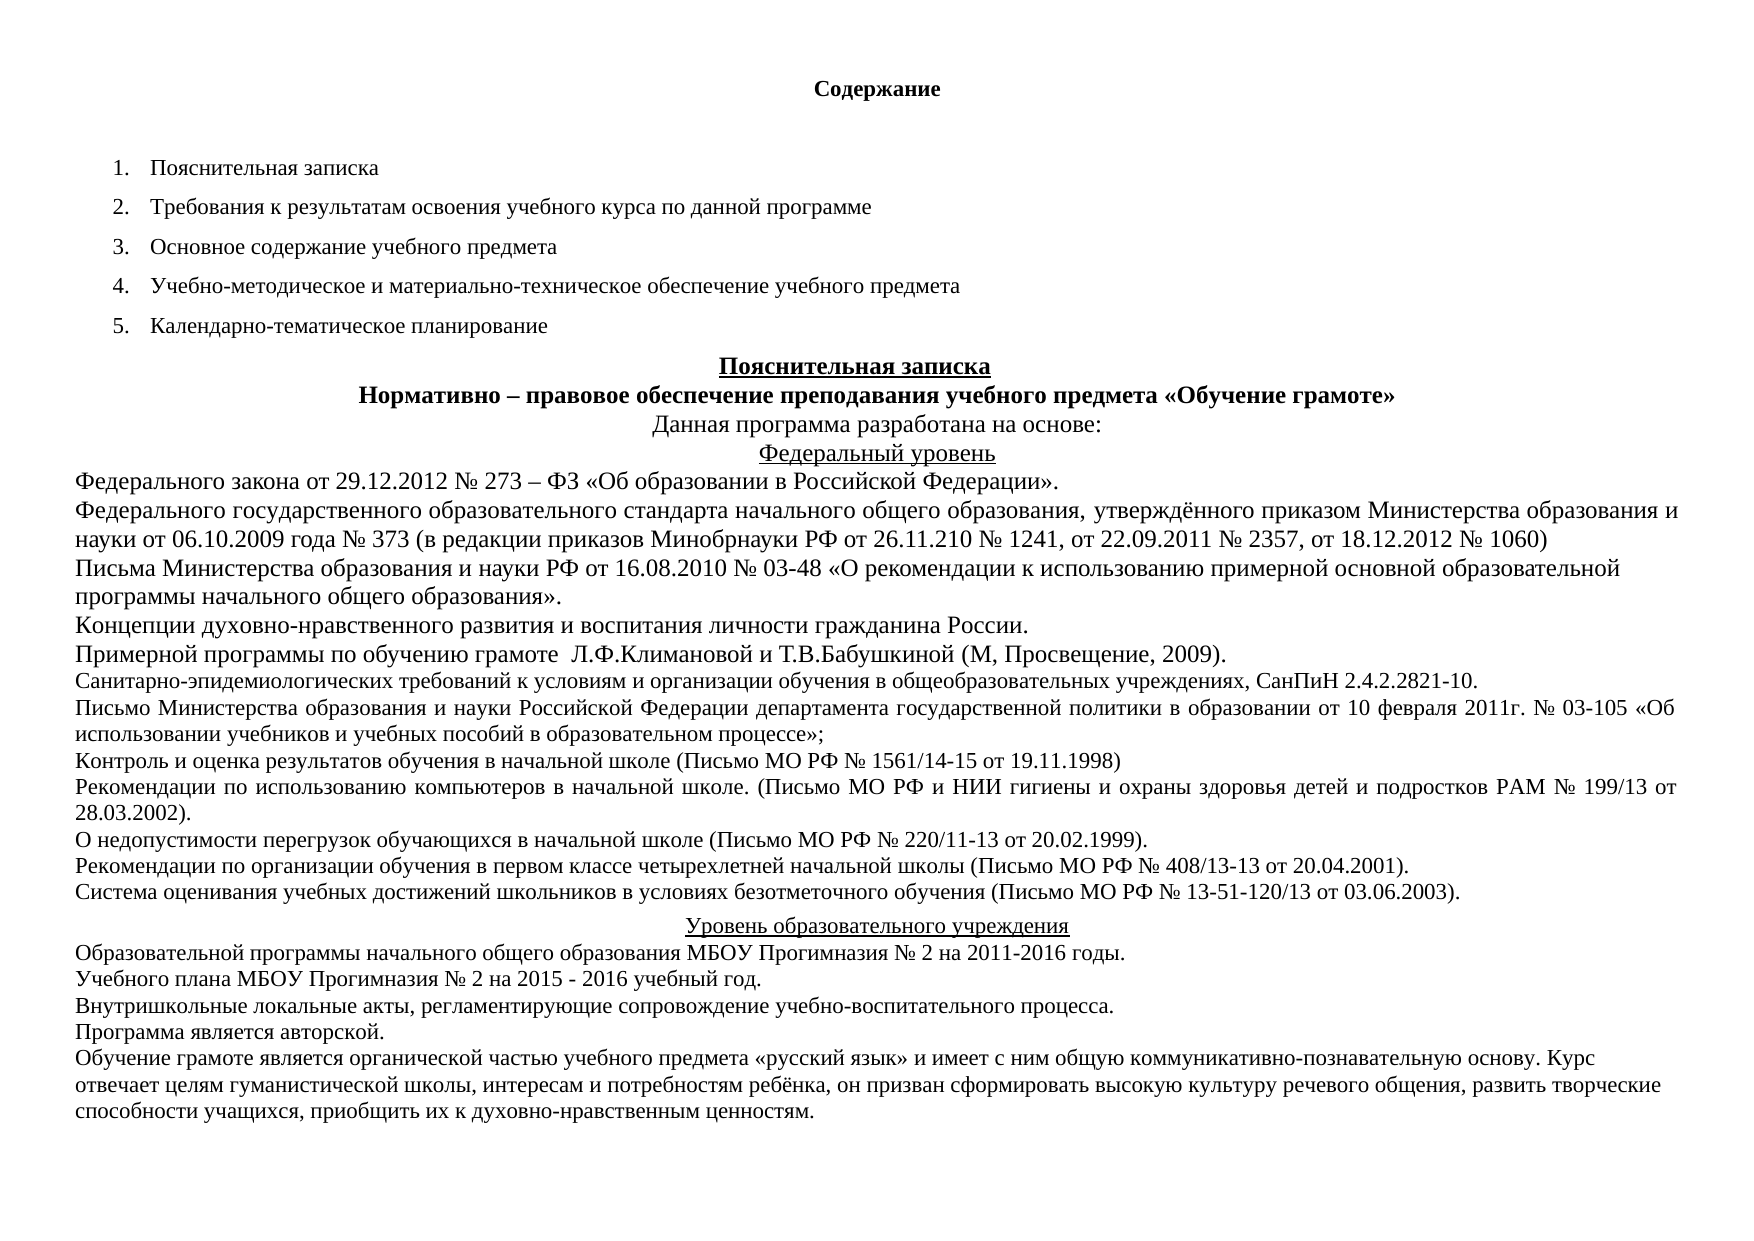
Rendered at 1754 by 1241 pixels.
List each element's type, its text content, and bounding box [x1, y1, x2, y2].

text Содержание [75, 75, 1679, 101]
list Требования к результатам освоения учебного курса по данной программе [112, 193, 1679, 220]
text Санитарно-эпидемиологических требований к условиям и организации обучения в общеобразовательных учреждениях, СанПиН 2.4.2.2821-10. [75, 668, 1679, 694]
list Календарно-тематическое планирование [112, 312, 1679, 338]
list Учебного плана МБОУ Прогимназия № 2 на 2015 - 2016 учебный год. [75, 965, 1679, 992]
list Основное содержание учебного предмета [112, 233, 1679, 259]
text Федерального закона от 29.12.2012 № 273 – ФЗ «Об образовании в Российской Федерации». [75, 466, 1679, 495]
list Образовательной программы начального общего образования МБОУ Прогимназия № 2 на 2011-2016 годы. [75, 939, 1679, 965]
text Концепции духовно-нравственного развития и воспитания личности гражданина России. [75, 610, 1679, 639]
list Учебно-методическое и материально-техническое обеспечение учебного предмета [112, 272, 1679, 299]
text О недопустимости перегрузок обучающихся в начальной школе (Письмо МО РФ № 220/11-13 от 20.02.1999). [75, 826, 1679, 852]
text Примерной программы по обучению грамоте Л.Ф.Климановой и Т.В.Бабушкиной (М, Просвещение, 2009). [75, 639, 1679, 668]
text Письмо Министерства образования и науки Российской Федерации департамента государственной политики в образовании от 10 февраля 2011г. № 03-105 «Об использовании учебников и учебных пособий в образовательном процессе»; [75, 694, 1679, 747]
text Федеральный уровень [75, 438, 1679, 466]
text Пояснительная записка [75, 351, 1679, 380]
text Письма Министерства образования и науки РФ от 16.08.2010 № 03-48 «О рекомендации к использованию примерной основной образовательной программы начального общего образования». [75, 553, 1679, 610]
text Нормативно – правовое обеспечение преподавания учебного предмета «Обучение грамоте» [75, 380, 1679, 409]
text Рекомендации по организации обучения в первом классе четырехлетней начальной школы (Письмо МО РФ № 408/13-13 от 20.04.2001). [75, 852, 1679, 878]
text Данная программа разработана на основе: [75, 409, 1679, 438]
text Система оценивания учебных достижений школьников в условиях безотметочного обучения (Письмо МО РФ № 13-51-120/13 от 03.06.2003). [75, 878, 1679, 905]
text Федерального государственного образовательного стандарта начального общего образования, утверждённого приказом Министерства образования и науки от 06.10.2009 года № 373 (в редакции приказов Минобрнауки РФ от 26.11.210 № 1241, от 22.09.2011 № 2357, от 18.12.2012 № 1060) [75, 495, 1679, 553]
text Рекомендации по использованию компьютеров в начальной школе. (Письмо МО РФ и НИИ гигиены и охраны здоровья детей и подростков РАМ № 199/13 от 28.03.2002). [75, 773, 1679, 826]
list Внутришкольные локальные акты, регламентирующие сопровождение учебно-воспитательного процесса. [75, 992, 1679, 1018]
list Обучение грамоте является органической частью учебного предмета «русский язык» и имеет с ним общую коммуникативно-познавательную основу. Курс отвечает целям гуманистической школы, интересам и потребностям ребёнка, он призван сформировать высокую культуру речевого общения, развить творческие способности учащихся, приобщить их к духовно-нравственным ценностям. [75, 1044, 1679, 1123]
text Контроль и оценка результатов обучения в начальной школе (Письмо МО РФ № 1561/14-15 от 19.11.1998) [75, 747, 1679, 773]
list Уровень образовательного учреждения [75, 913, 1679, 939]
list Программа является авторской. [75, 1018, 1679, 1044]
list Пояснительная записка [112, 154, 1679, 180]
